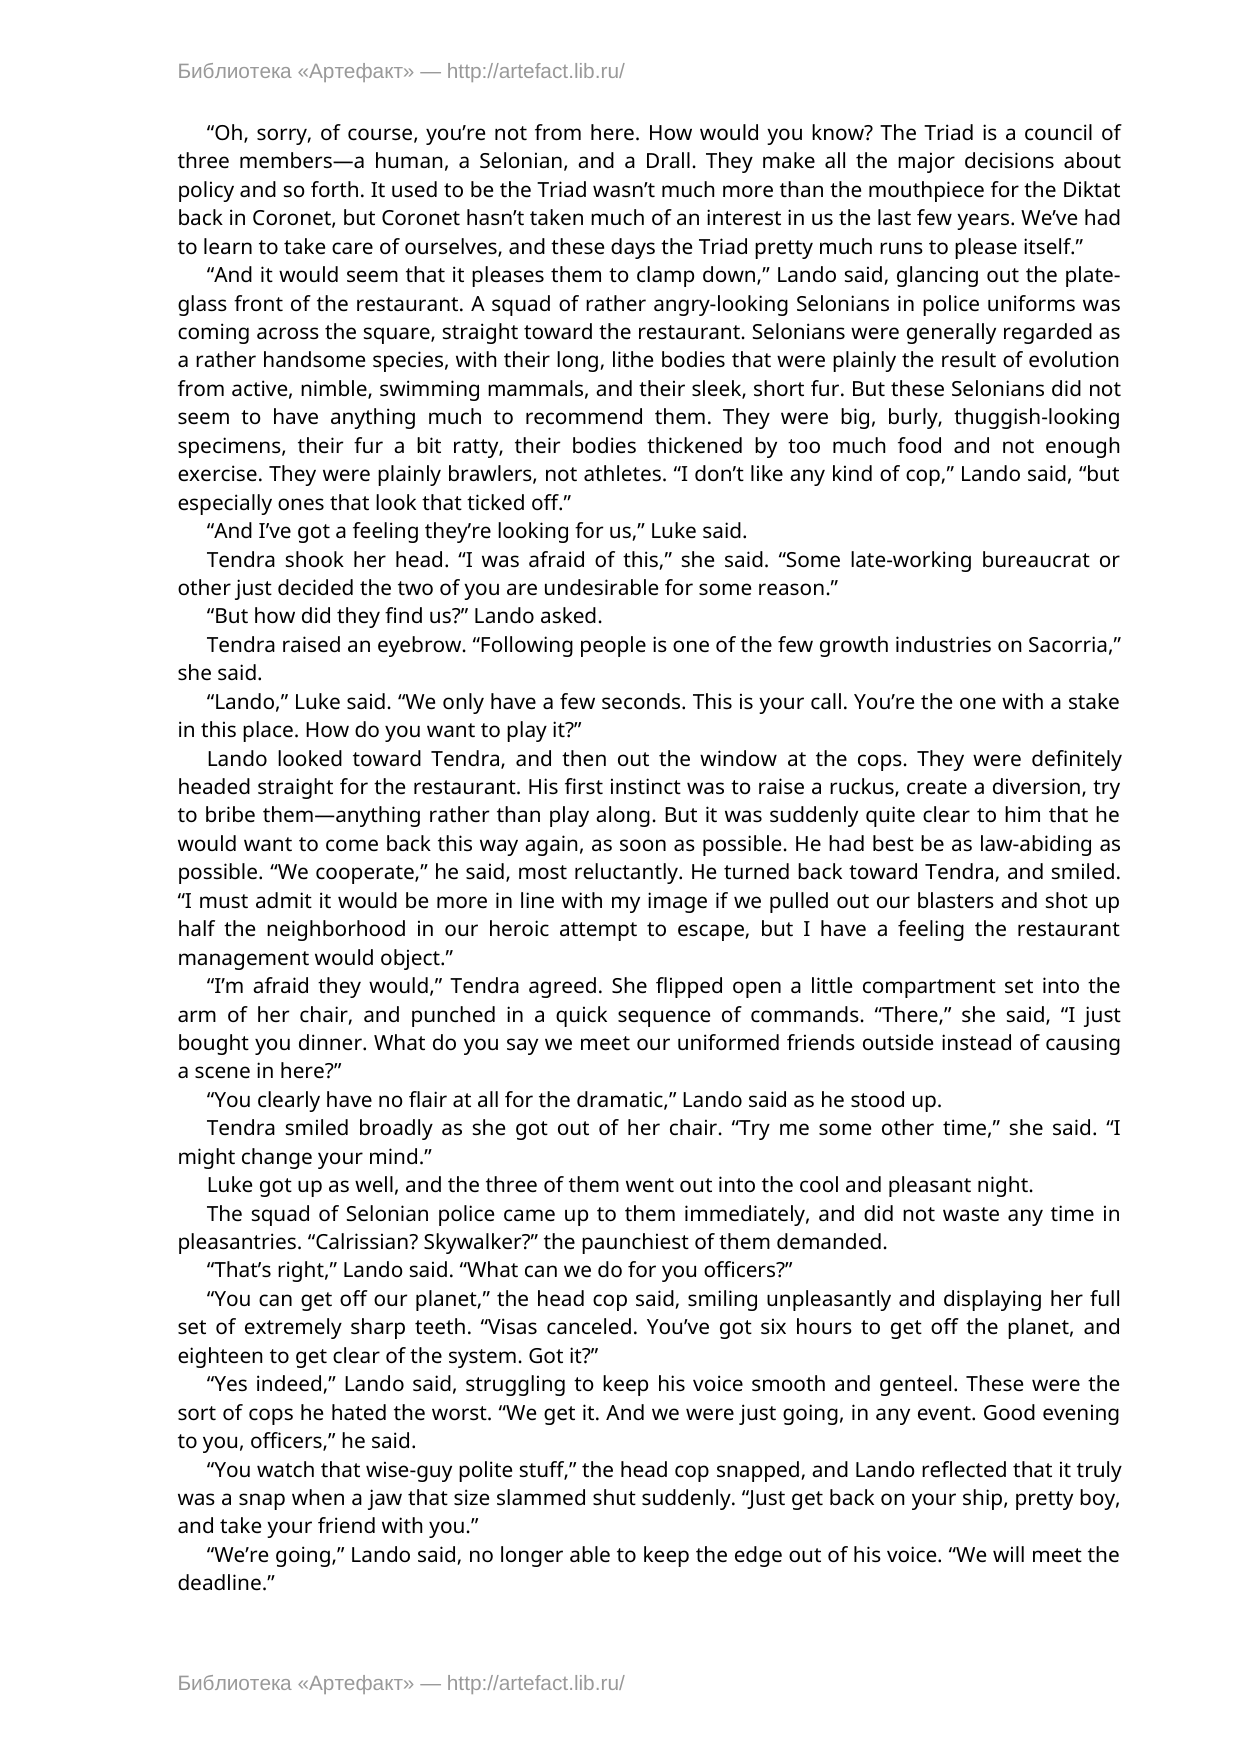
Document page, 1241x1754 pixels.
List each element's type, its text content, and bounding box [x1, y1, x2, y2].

text “You watch that wise-guy polite stuff,” the head cop snapped, and Lando reflected that it truly was a snap when a jaw that size slammed shut suddenly. “Just get back on your ship, pretty boy, and take your friend with you.” [177, 1455, 1122, 1540]
text The squad of Selonian police came up to them immediately, and did not waste any time in pleasantries. “Calrissian? Skywalker?” the paunchiest of them demanded. [177, 1199, 1122, 1256]
text Tendra raised an eyebrow. “Following people is one of the few growth industries on Sacorria,” she said. [177, 630, 1122, 687]
text “You can get off our planet,” the head cop said, smiling unpleasantly and displaying her full set of extremely sharp teeth. “Visas canceled. You’ve got six hours to get off the planet, and eighteen to get clear of the system. Got it?” [177, 1284, 1122, 1369]
text Lando looked toward Tendra, and then out the window at the cops. They were definitely headed straight for the restaurant. His first instinct was to raise a ruckus, create a diversion, try to bribe them—anything rather than play along. But it was suddenly quite clear to him that he would want to come back this way again, as soon as possible. He had best be as law-abiding as possible. “We cooperate,” he said, most reluctantly. He turned back toward Tendra, and smiled. “I must admit it would be more in line with my image if we pulled out our blasters and shot up half the neighborhood in our heroic attempt to escape, but I have a feeling the restaurant management would object.” [177, 744, 1122, 971]
text Tendra smiled broadly as she got out of her chair. “Try me some other time,” she said. “I might change your mind.” [177, 1113, 1122, 1170]
text Tendra shook her head. “I was afraid of this,” she said. “Some late-working bureaucrat or other just decided the two of you are undesirable for some reason.” [177, 545, 1122, 602]
text “You clearly have no flair at all for the dramatic,” Lando said as he stood up. [177, 1085, 1122, 1113]
text “Lando,” Luke said. “We only have a few seconds. This is your call. You’re the one with a stake in this place. How do you want to play it?” [177, 687, 1122, 744]
text “But how did they find us?” Lando asked. [177, 602, 1122, 630]
text “We’re going,” Lando said, no longer able to keep the edge out of his voice. “We will meet the deadline.” [177, 1540, 1122, 1597]
text “That’s right,” Lando said. “What can we do for you officers?” [177, 1256, 1122, 1284]
text “And I’ve got a feeling they’re looking for us,” Luke said. [177, 516, 1122, 545]
text “And it would seem that it pleases them to clamp down,” Lando said, glancing out the plate-glass front of the restaurant. A squad of rather angry-looking Selonians in police uniforms was coming across the square, straight toward the restaurant. Selonians were generally regarded as a rather handsome species, with their long, lithe bodies that were plainly the result of evolution from active, nimble, swimming mammals, and their sleek, short fur. But these Selonians did not seem to have anything much to recommend them. They were big, burly, thuggish-looking specimens, their fur a bit ratty, their bodies thickened by too much food and not enough exercise. They were plainly brawlers, not athletes. “I don’t like any kind of cop,” Lando said, “but especially ones that look that ticked off.” [177, 260, 1122, 516]
text “Oh, sorry, of course, you’re not from here. How would you know? The Triad is a council of three members—a human, a Selonian, and a Drall. They make all the major decisions about policy and so forth. It used to be the Triad wasn’t much more than the mouthpiece for the Diktat back in Coronet, but Coronet hasn’t taken much of an interest in us the last few years. We’ve had to learn to take care of ourselves, and these days the Triad pretty much runs to please itself.” [177, 118, 1122, 260]
text “Yes indeed,” Lando said, struggling to keep his voice smooth and genteel. These were the sort of cops he hated the worst. “We get it. And we were just going, in any event. Good evening to you, officers,” he said. [177, 1369, 1122, 1455]
text “I’m afraid they would,” Tendra agreed. She flipped open a little compartment set into the arm of her chair, and punched in a quick sequence of commands. “There,” she said, “I just bought you dinner. What do you say we meet our uniformed friends outside instead of causing a scene in here?” [177, 971, 1122, 1085]
text Luke got up as well, and the three of them went out into the cool and pleasant night. [177, 1170, 1122, 1199]
